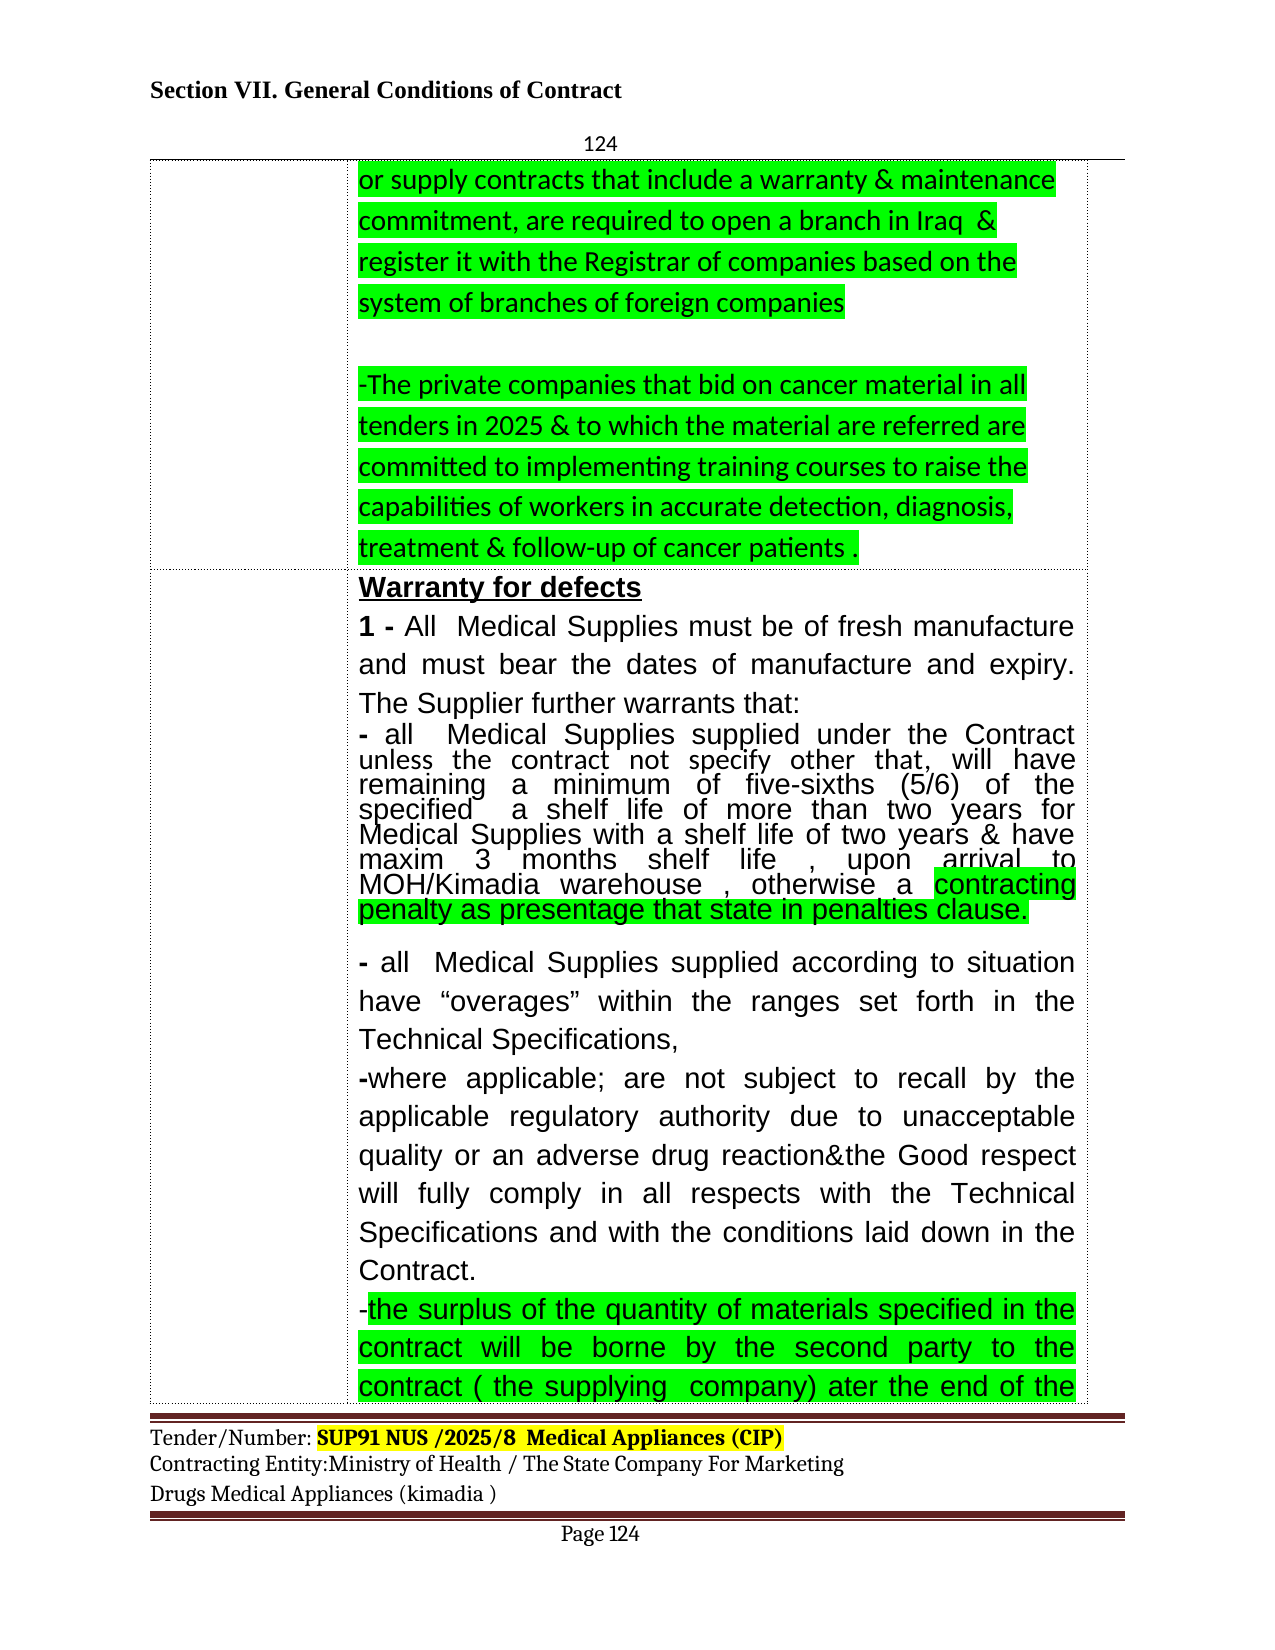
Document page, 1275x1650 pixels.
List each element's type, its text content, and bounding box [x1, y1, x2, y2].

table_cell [347, 569, 1088, 1402]
table_cell [150, 569, 347, 1402]
table_cell G.C.C.14 [150, 160, 347, 569]
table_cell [347, 160, 1088, 569]
